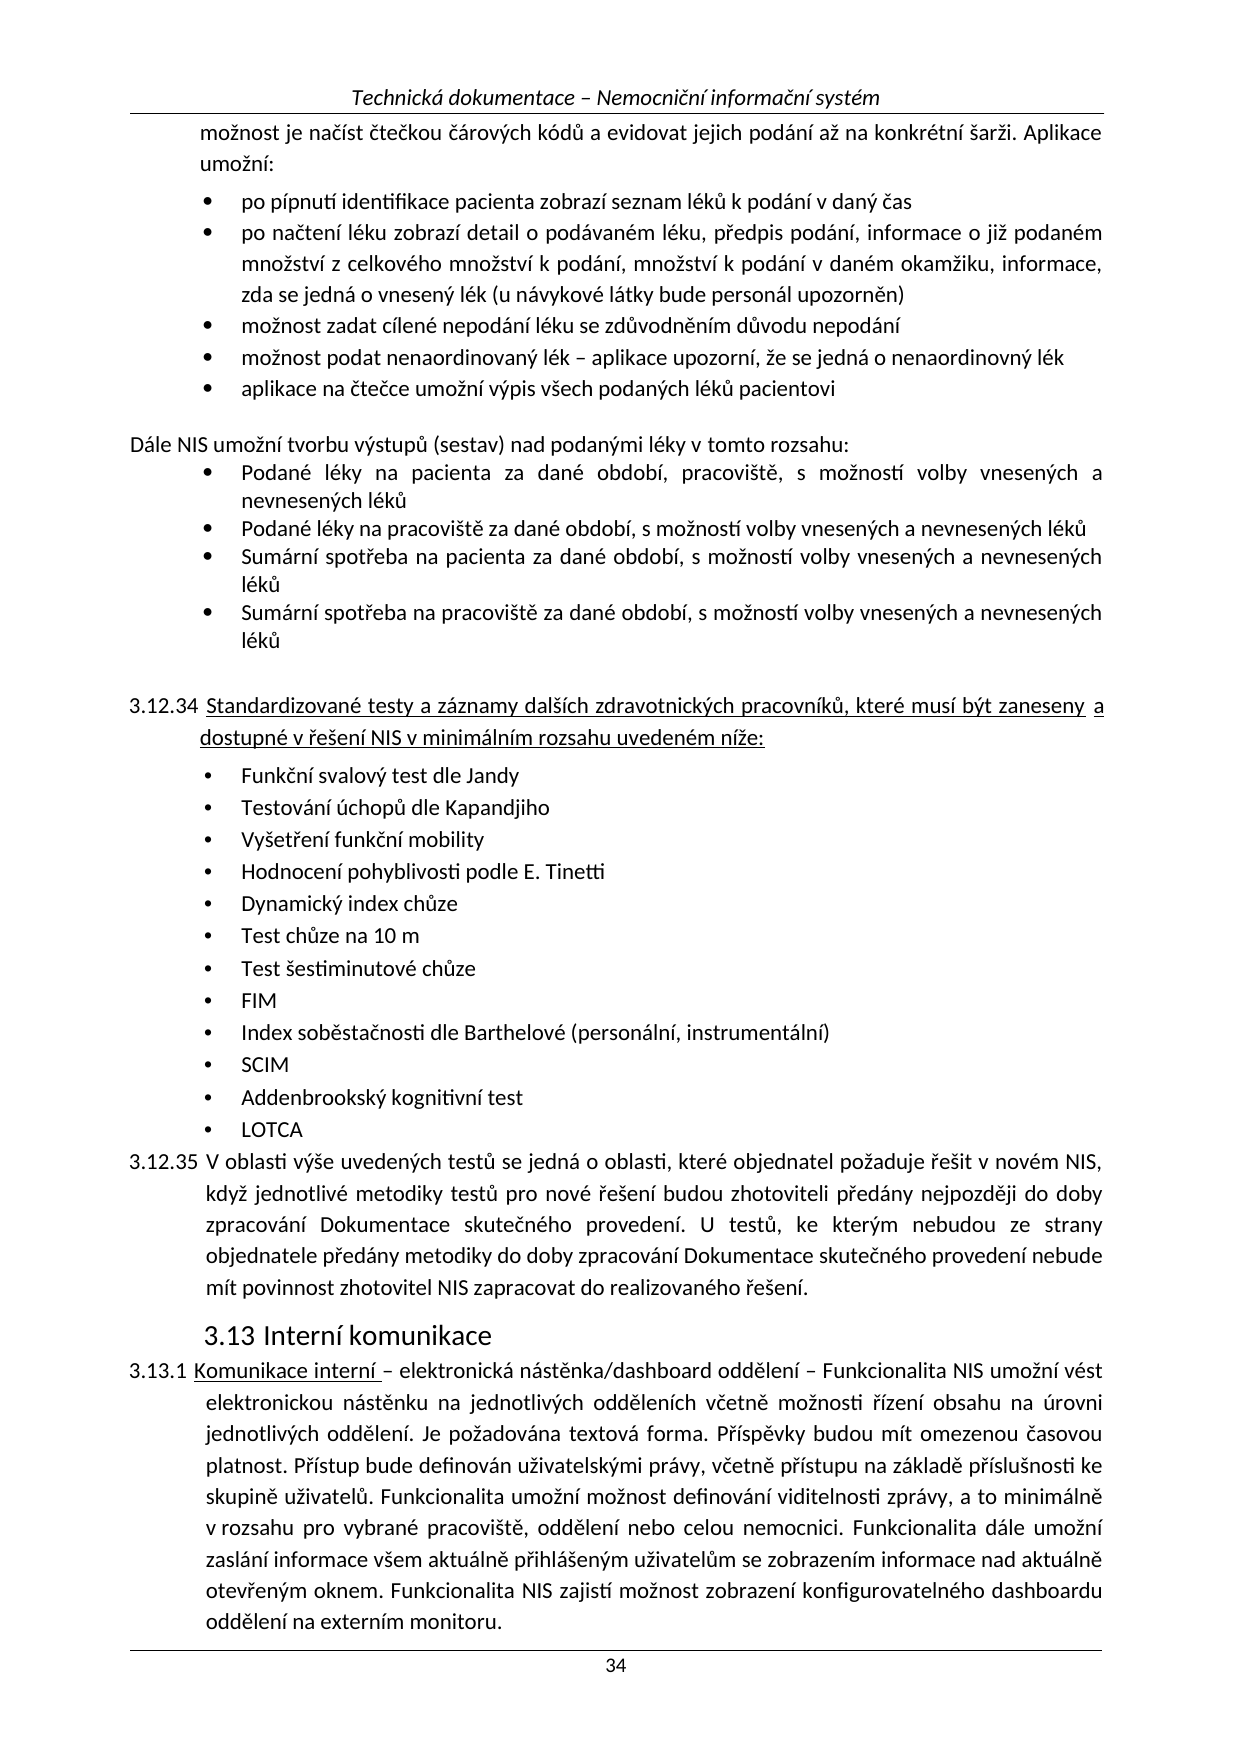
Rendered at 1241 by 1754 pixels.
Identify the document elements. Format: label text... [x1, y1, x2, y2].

list Testování úchopů dle Kapandjiho [204, 793, 1104, 821]
list Index soběstačnosti dle Barthelové (personální, instrumentální) [204, 1018, 1104, 1046]
list Sumární spotřeba na pacienta za dané období, s možností volby vnesených a nevnesených léků [203, 542, 1104, 598]
list možnost podat nenaordinovaný lék – aplikace upozorní, že se jedná o nenaordinovný lék [203, 343, 1104, 371]
list Test chůze na 10 m [204, 921, 1104, 949]
text 3.12.35 V oblasti výše uvedených testů se jedná o oblasti, které objednatel požaduje řešit v novém NIS, když jednotlivé metodiky testů pro nové řešení budou zhotoviteli předány nejpozději do doby zpracování Dokumentace skutečného provedení. U testů, ke kterým nebudou ze strany objednatele předány metodiky do doby zpracování Dokumentace skutečného provedení nebude mít povinnost zhotovitel NIS zapracovat do realizovaného řešení. [129, 1147, 1104, 1301]
list Test šestiminutové chůze [204, 954, 1104, 982]
list Addenbrookský kognitivní test [204, 1083, 1104, 1111]
list Funkční svalový test dle Jandy [204, 761, 1104, 789]
text 3.12.34 Standardizované testy a záznamy dalších zdravotnických pracovníků, které musí být zaneseny a dostupné v řešení NIS v minimálním rozsahu uvedeném níže: [129, 692, 1104, 751]
list Vyšetření funkční mobility [204, 825, 1104, 853]
list aplikace na čtečce umožní výpis všech podaných léků pacientovi [203, 374, 1104, 402]
list po načtení léku zobrazí detail o podávaném léku, předpis podání, informace o již podaném množství z celkového množství k podání, množství k podání v daném okamžiku, informace, zda se jedná o vnesený lék (u návykové látky bude personál upozorněn) [203, 218, 1104, 309]
list LOTCA [204, 1115, 1104, 1143]
text 3.13.1 Komunikace interní – elektronická nástěnka/dashboard oddělení – Funkcionalita NIS umožní vést elektronickou nástěnku na jednotlivých odděleních včetně možnosti řízení obsahu na úrovni jednotlivých oddělení. Je požadována textová forma. Příspěvky budou mít omezenou časovou platnost. Přístup bude definován uživatelskými právy, včetně přístupu na základě příslušnosti ke skupině uživatelů. Funkcionalita umožní možnost definování viditelnosti zprávy, a to minimálně v rozsahu pro vybrané pracoviště, oddělení nebo celou nemocnici. Funkcionalita dále umožní zaslání informace všem aktuálně přihlášeným uživatelům se zobrazením informace nad aktuálně otevřeným oknem. Funkcionalita NIS zajistí možnost zobrazení konfigurovatelného dashboardu oddělení na externím monitoru. [129, 1357, 1104, 1636]
list po pípnutí identifikace pacienta zobrazí seznam léků k podání v daný čas [203, 187, 1104, 216]
list Podané léky na pracoviště za dané období, s možností volby vnesených a nevnesených léků [203, 514, 1104, 542]
list možnost zadat cílené nepodání léku se zdůvodněním důvodu nepodání [203, 312, 1104, 340]
list Hodnocení pohyblivosti podle E. Tinetti [204, 857, 1104, 885]
list FIM [204, 986, 1104, 1014]
subtitle 3.13 Interní komunikace [203, 1317, 1104, 1352]
list SCIM [204, 1050, 1104, 1078]
list Dynamický index chůze [204, 889, 1104, 917]
list Sumární spotřeba na pracoviště za dané období, s možností volby vnesených a nevnesených léků [203, 598, 1104, 654]
text Dále NIS umožní tvorbu výstupů (sestav) nad podanými léky v tomto rozsahu: [130, 430, 1104, 458]
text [129, 118, 1104, 177]
list Podané léky na pacienta za dané období, pracoviště, s možností volby vnesených a nevnesených léků [203, 458, 1104, 514]
